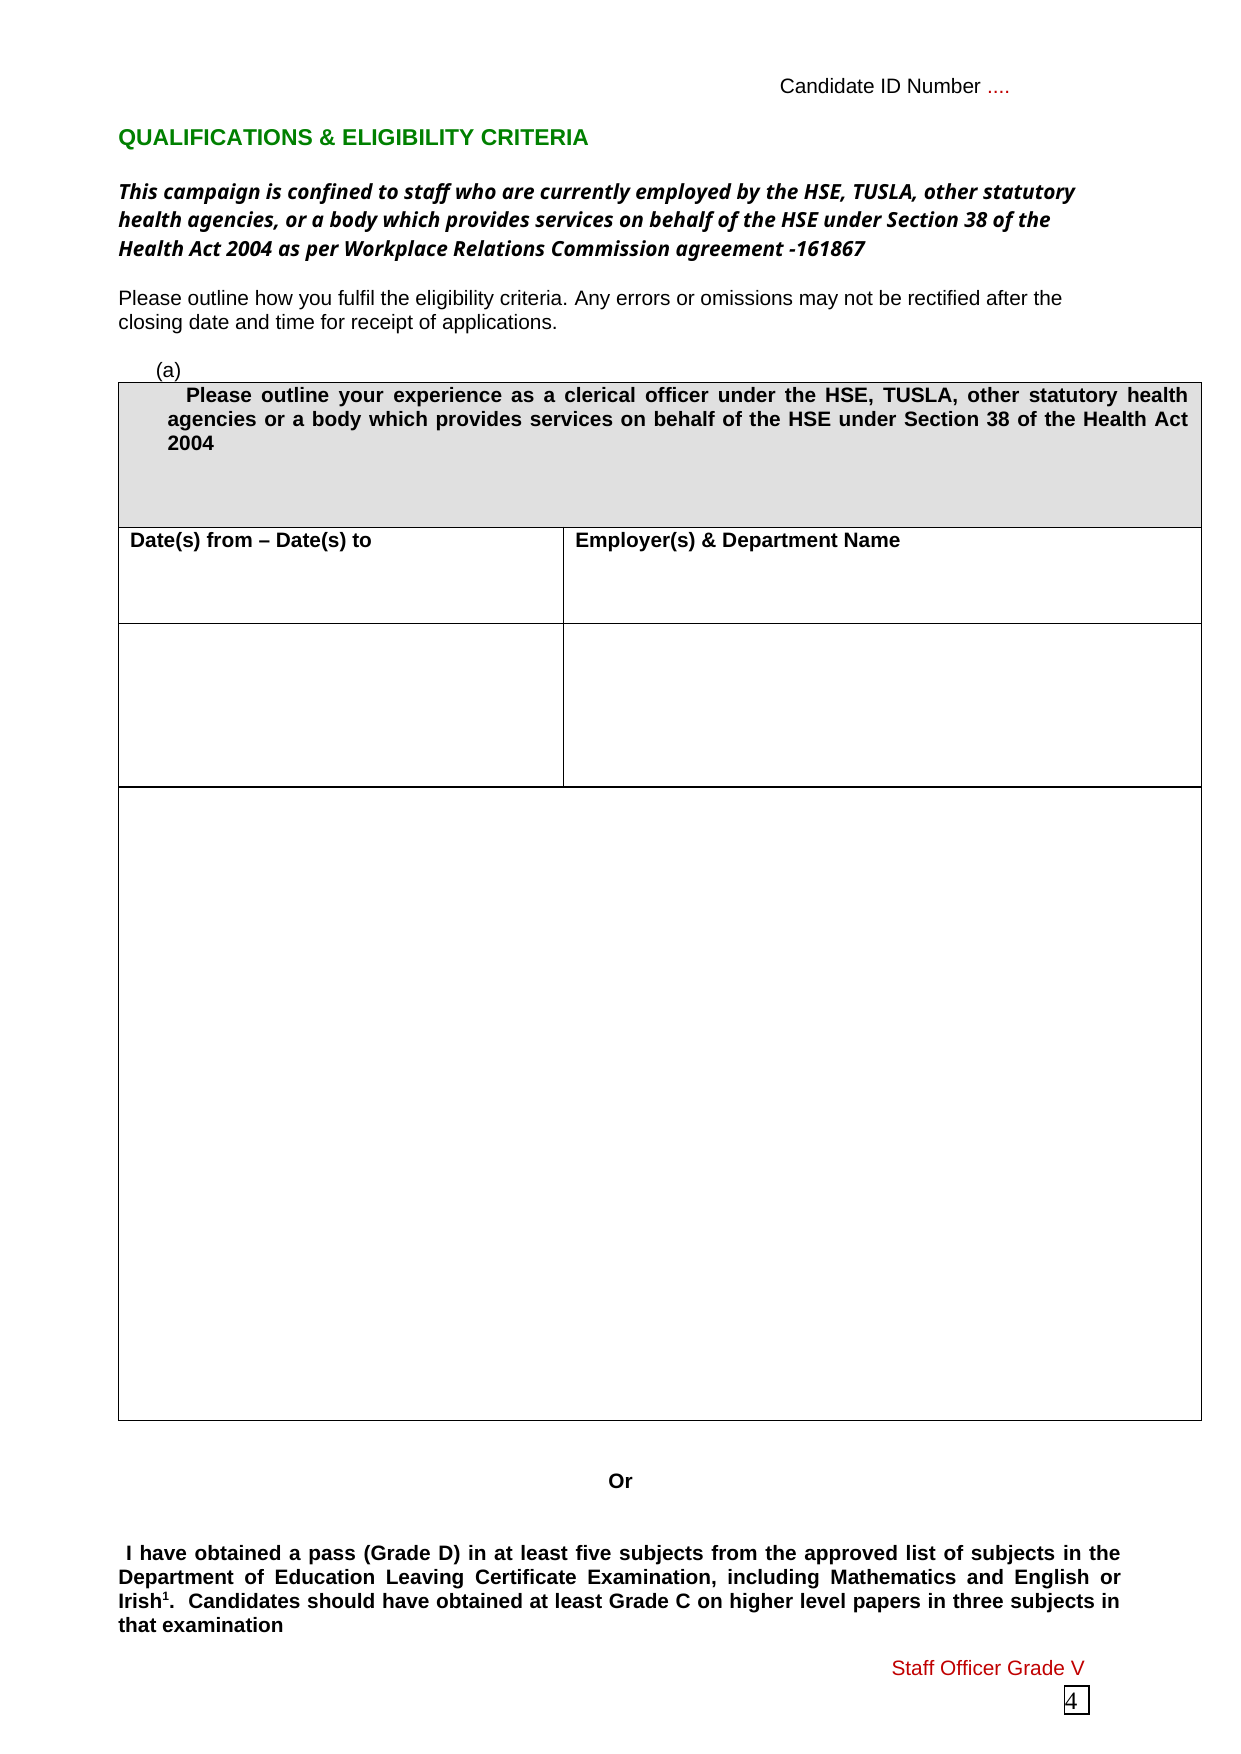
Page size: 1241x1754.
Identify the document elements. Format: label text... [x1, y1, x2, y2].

table_cell Employer(s) & Department Name [564, 528, 1201, 622]
text I have obtained a pass (Grade D) in at least five subjects from the approved list of subjects in the Department of Education Leaving Certificate Examination, including Mathematics and English or Irish1. Candidates should have obtained at least Grade C on higher level papers in three subjects in that examination [118, 1541, 1122, 1637]
table_header Please outline your experience as a clerical officer under the HSE, TUSLA, other statutory health agencies or a body which provides services on behalf of the HSE under Section 38 of the Health Act 2004 [119, 383, 1201, 527]
text Or [118, 1469, 1122, 1493]
table_cell [119, 788, 1201, 1420]
text Please outline how you fulfil the eligibility criteria. Any errors or omissions may not be rectified after the closing date and time for receipt of applications. [118, 286, 1122, 334]
table_cell [564, 624, 1201, 786]
text This campaign is confined to staff who are currently employed by the HSE, TUSLA, other statutory health agencies, or a body which provides services on behalf of the HSE under Section 38 of the Health Act 2004 as per Workplace Relations Commission agreement -161867 [118, 177, 1122, 262]
table_cell [119, 624, 563, 786]
text QUALIFICATIONS & ELIGIBILITY CRITERIA [118, 124, 1122, 151]
table_cell Date(s) from – Date(s) to [119, 528, 563, 622]
